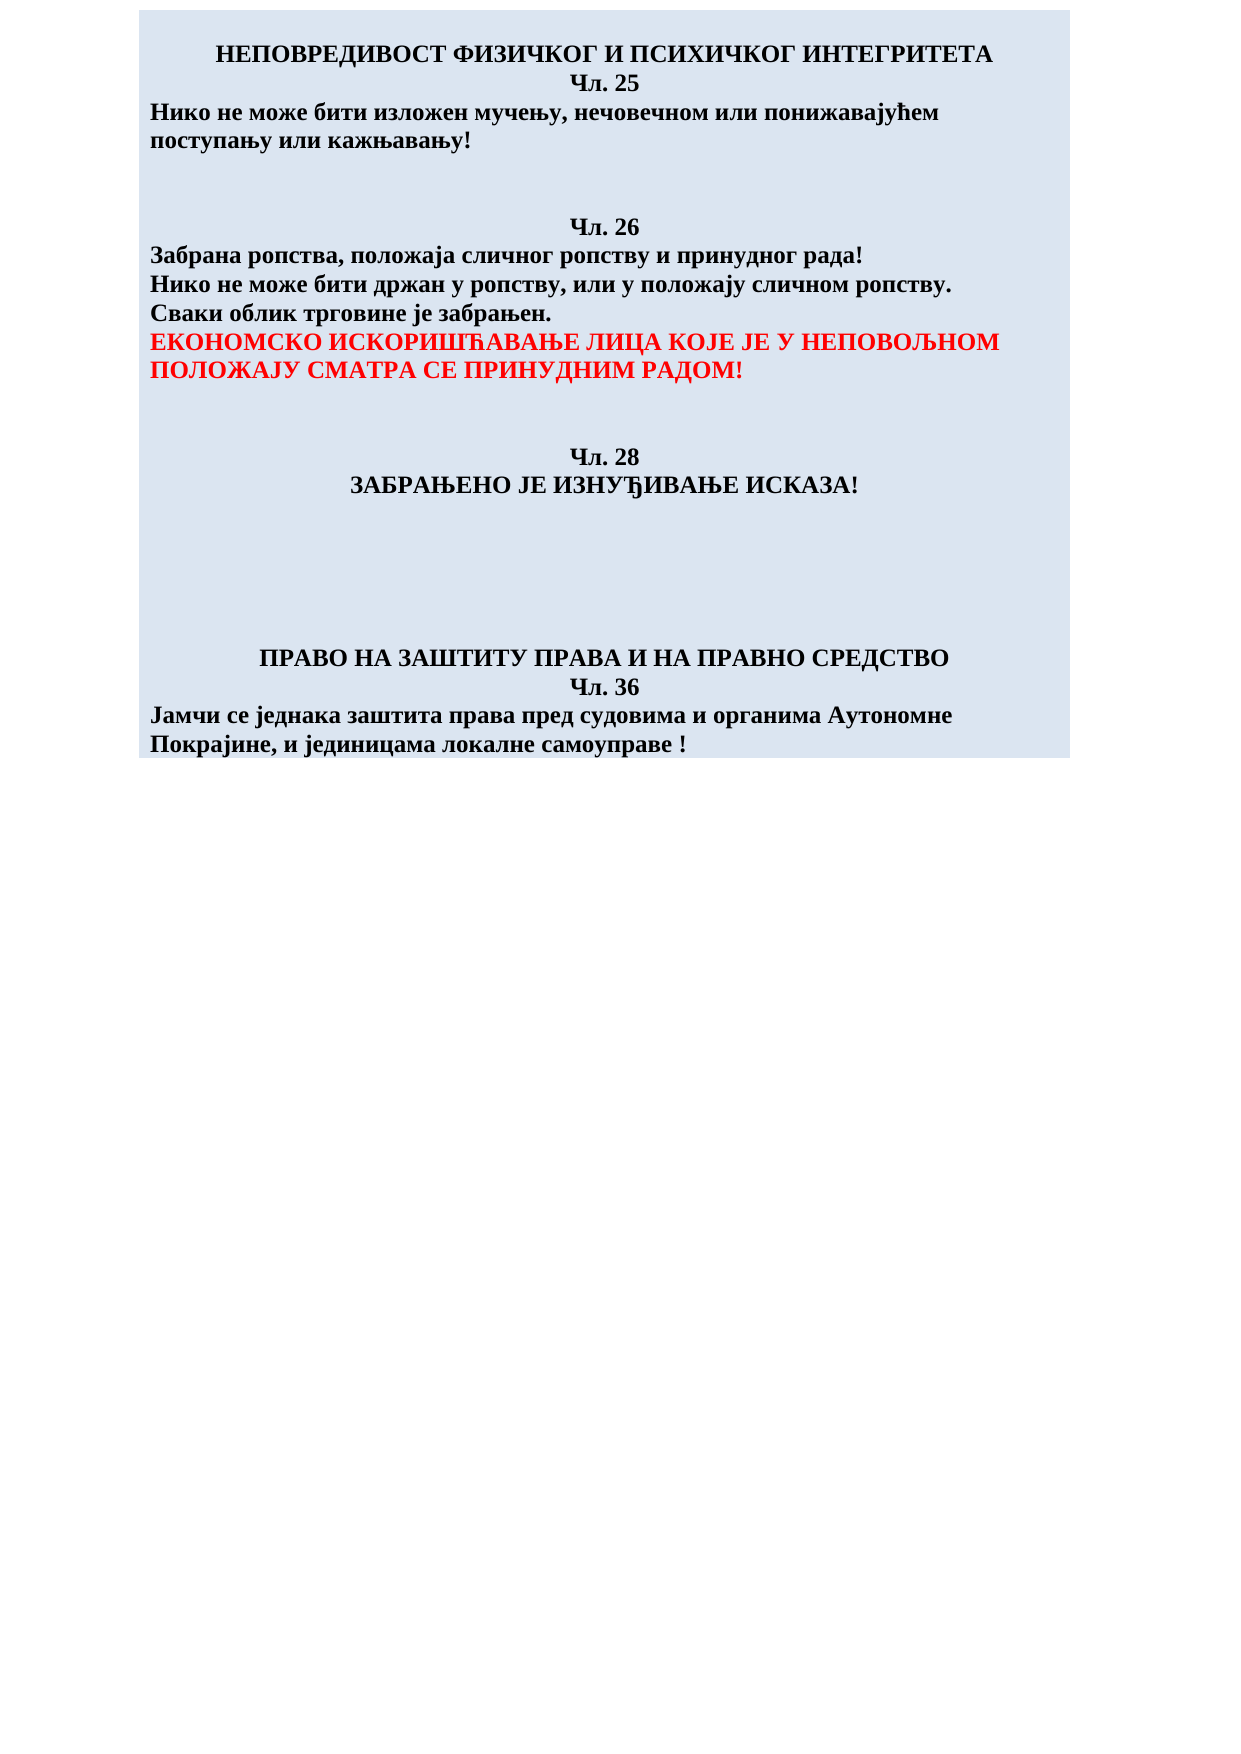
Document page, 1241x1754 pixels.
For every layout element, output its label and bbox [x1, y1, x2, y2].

table_header [139, 10, 1070, 758]
